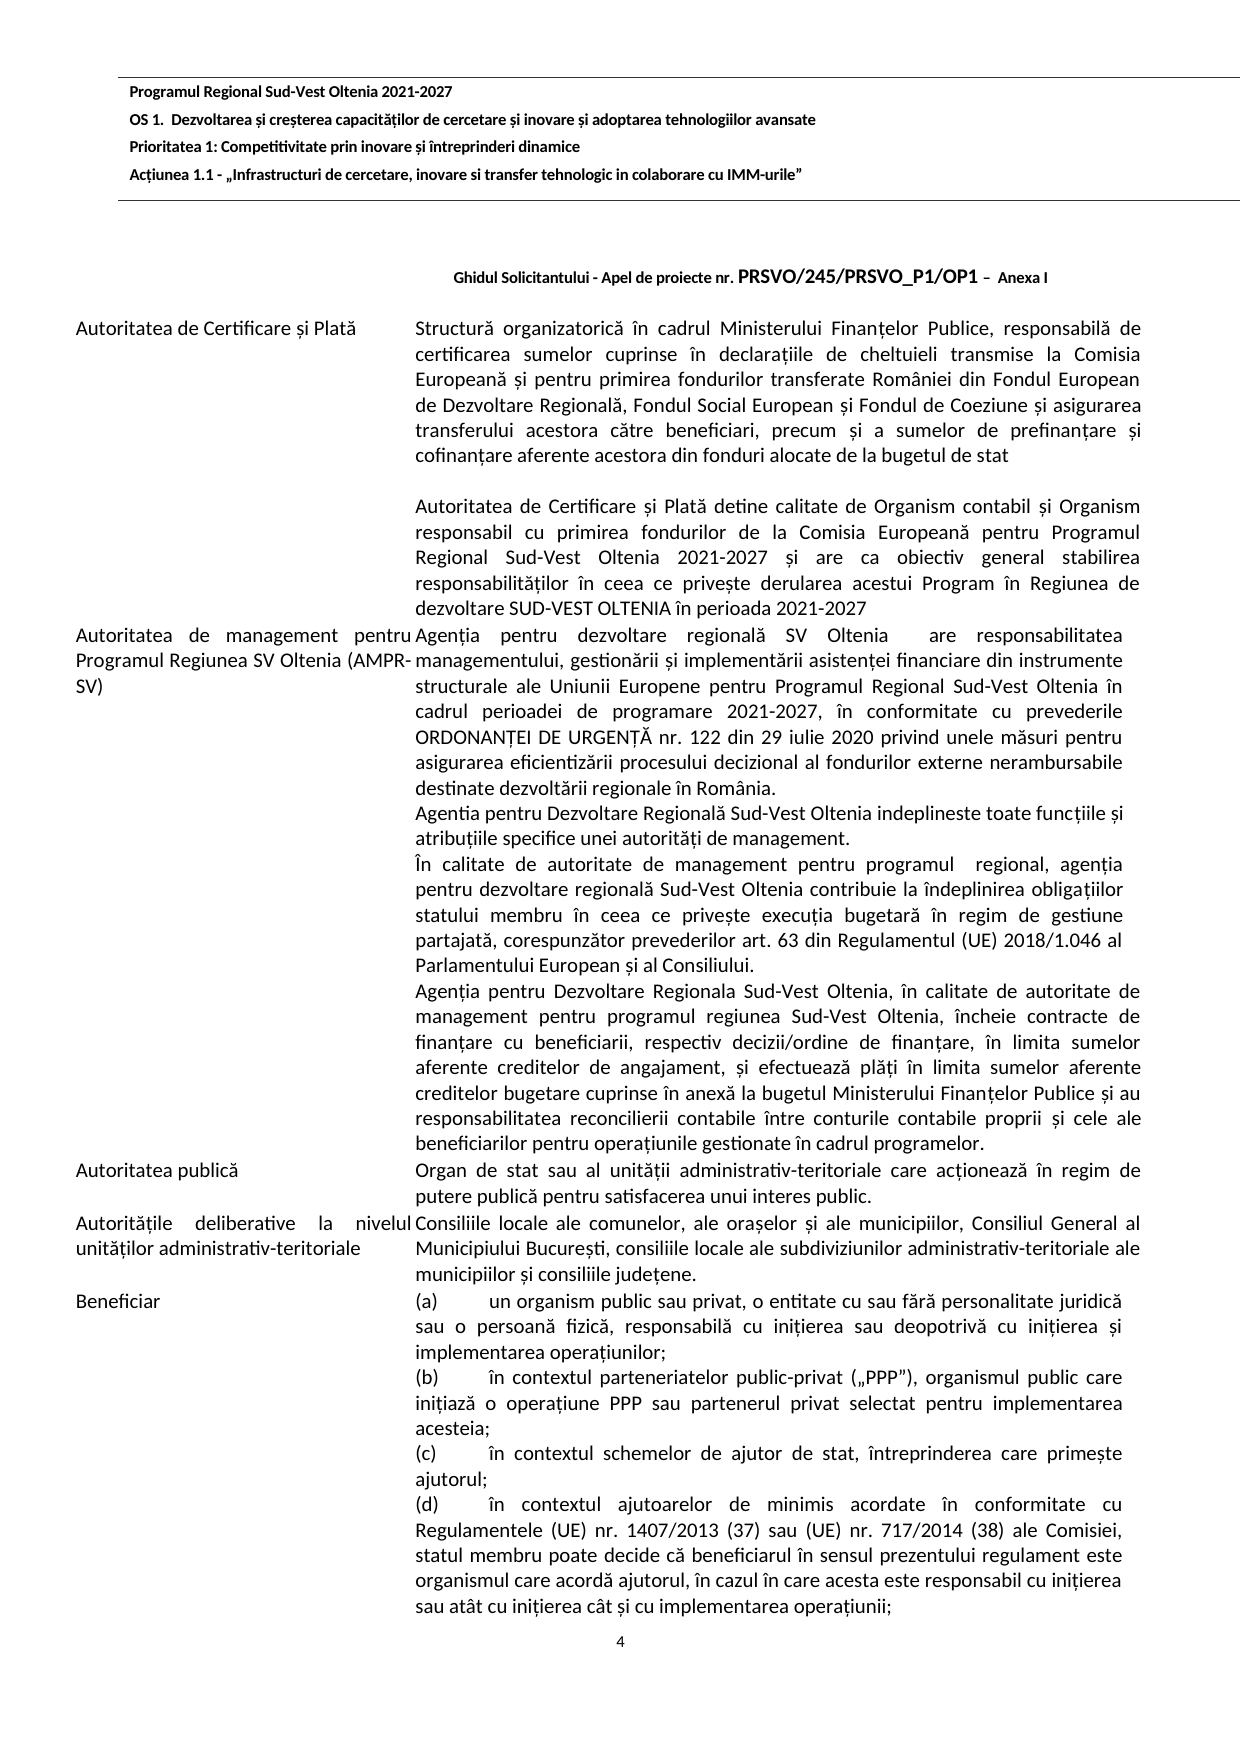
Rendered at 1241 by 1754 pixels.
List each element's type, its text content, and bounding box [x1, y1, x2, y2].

table_cell Autoritatea de Certificare şi Plată [74, 314, 413, 621]
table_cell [414, 1286, 1143, 1618]
table_cell Autoritatea de management pentru Programul Regiunea SV Oltenia (AMPR-SV) [74, 621, 413, 1156]
table_cell Autoritatea publică [74, 1156, 413, 1208]
table_cell Autorităţile deliberative la nivelul unităţilor administrativ-teritoriale [74, 1209, 413, 1286]
table_cell Structură organizatorică în cadrul Ministerului Finanţelor Publice, responsabilă de certificarea sumelor cuprinse în declaraţiile de cheltuieli transmise la Comisia Europeană şi pentru primirea fondurilor transferate României din Fondul European de Dezvoltare Regională, Fondul Social European şi Fondul de Coeziune şi asigurarea transferului acestora către beneficiari, precum şi a sumelor de prefinanţare şi cofinanţare aferente acestora din fonduri alocate de la bugetul de stat Autoritatea de Certificare şi Plată detine calitate de Organism contabil şi Organism responsabil cu primirea fondurilor de la Comisia Europeană pentru Programul Regional Sud-Vest Oltenia 2021-2027 și are ca obiectiv general stabilirea responsabilităților în ceea ce privește derularea acestui Program în Regiunea de dezvoltare SUD-VEST OLTENIA în perioada 2021-2027 [414, 314, 1143, 621]
table_cell Organ de stat sau al unităţii administrativ-teritoriale care acţionează în regim de putere publică pentru satisfacerea unui interes public. [414, 1156, 1143, 1208]
table_cell Agenția pentru dezvoltare regională SV Oltenia are responsabilitatea managementului, gestionării şi implementării asistenţei financiare din instrumente structurale ale Uniunii Europene pentru Programul Regional Sud-Vest Oltenia în cadrul perioadei de programare 2021-2027, în conformitate cu prevederile ORDONANŢEI DE URGENŢĂ nr. 122 din 29 iulie 2020 privind unele măsuri pentru asigurarea eficientizării procesului decizional al fondurilor externe nerambursabile destinate dezvoltării regionale în România. Agentia pentru Dezvoltare Regională Sud-Vest Oltenia indeplineste toate funcţiile şi atribuţiile specifice unei autorităţi de management. În calitate de autoritate de management pentru programul regional, agenția pentru dezvoltare regională Sud-Vest Oltenia contribuie la îndeplinirea obligaţiilor statului membru în ceea ce priveşte execuţia bugetară în regim de gestiune partajată, corespunzător prevederilor art. 63 din Regulamentul (UE) 2018/1.046 al Parlamentului European şi al Consiliului. Agenția pentru Dezvoltare Regionala Sud-Vest Oltenia, în calitate de autoritate de management pentru programul regiunea Sud-Vest Oltenia, încheie contracte de finanţare cu beneficiarii, respectiv decizii/ordine de finanţare, în limita sumelor aferente creditelor de angajament, şi efectuează plăţi în limita sumelor aferente creditelor bugetare cuprinse în anexă la bugetul Ministerului Finanţelor Publice şi au responsabilitatea reconcilierii contabile între conturile contabile proprii şi cele ale beneficiarilor pentru operaţiunile gestionate în cadrul programelor. [414, 621, 1143, 1156]
table_cell Beneficiar [74, 1286, 413, 1618]
table_cell Consiliile locale ale comunelor, ale oraşelor şi ale municipiilor, Consiliul General al Municipiului Bucureşti, consiliile locale ale subdiviziunilor administrativ-teritoriale ale municipiilor şi consiliile judeţene. [414, 1209, 1143, 1286]
